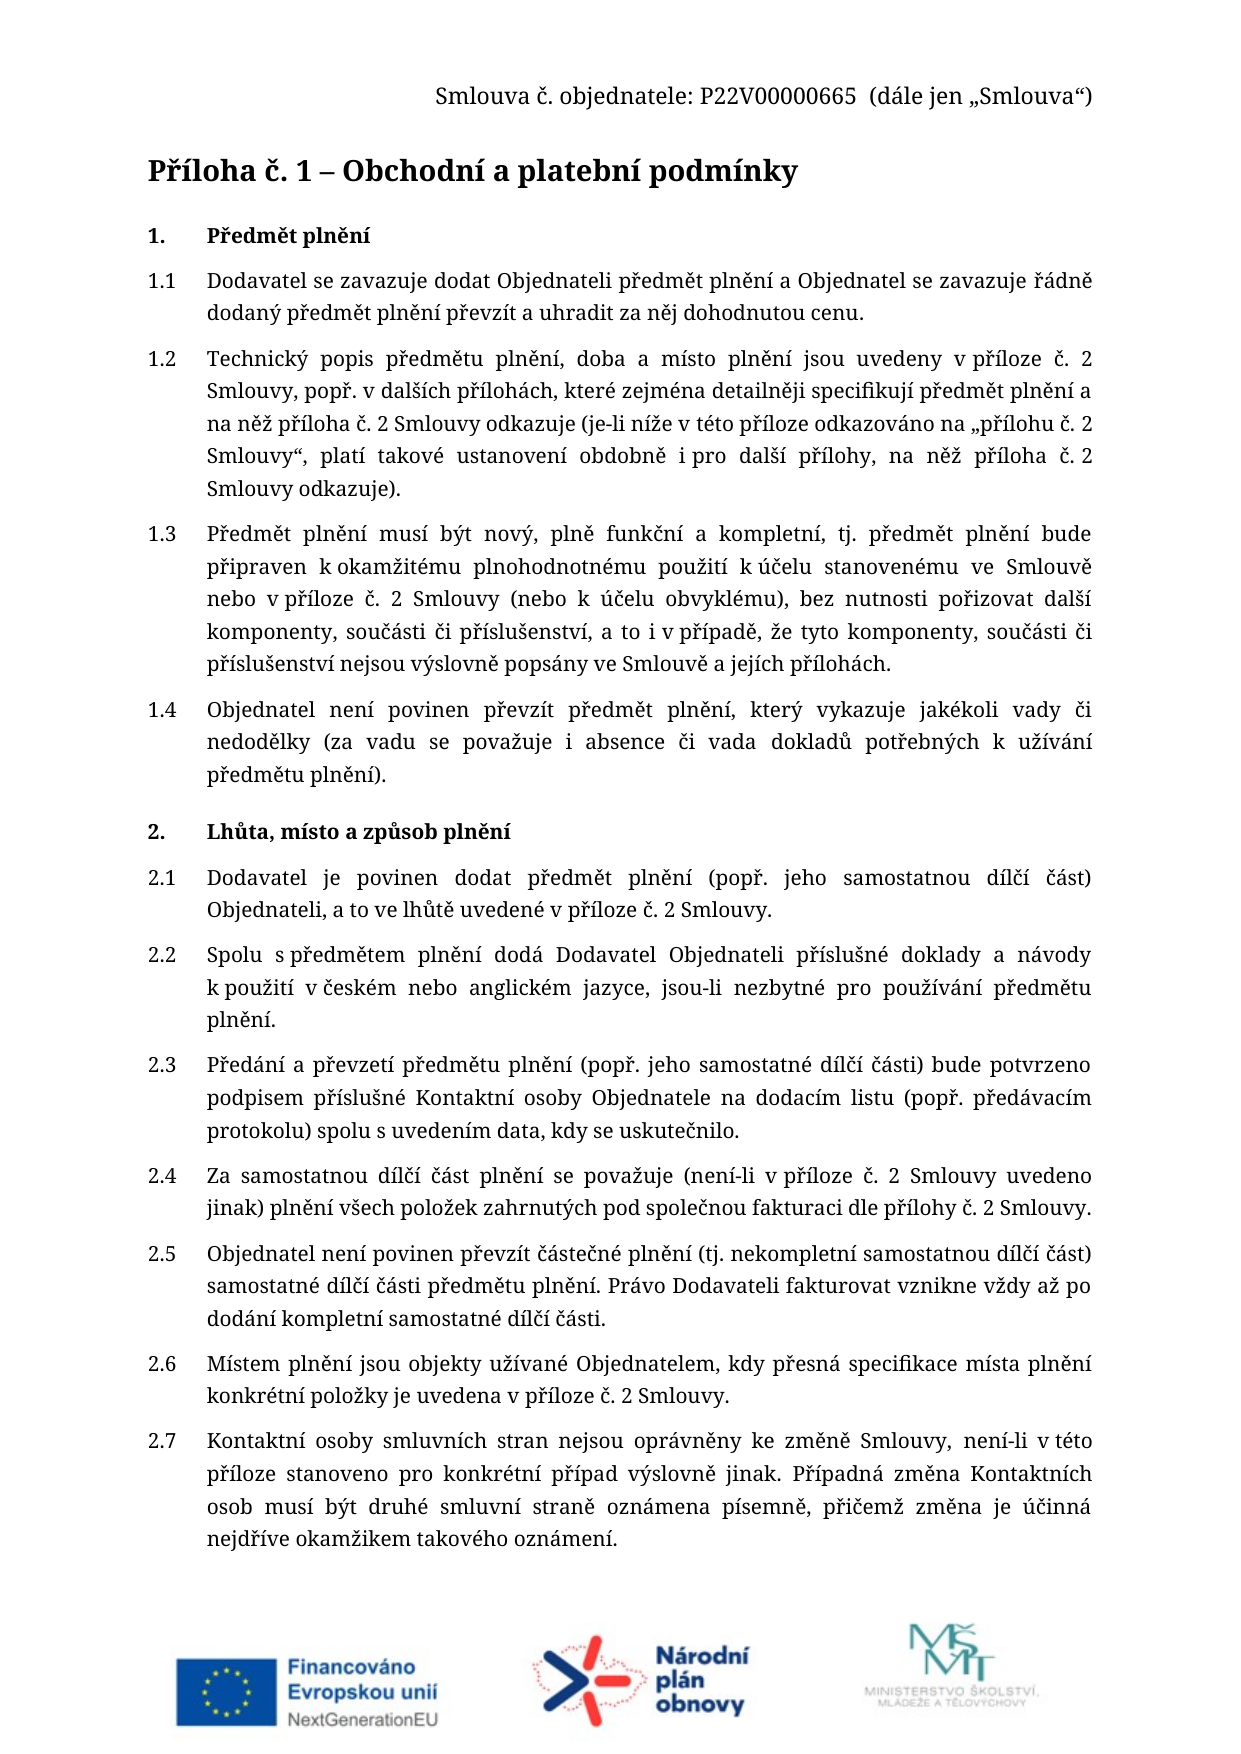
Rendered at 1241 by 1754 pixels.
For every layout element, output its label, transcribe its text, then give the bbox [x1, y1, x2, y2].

list Za samostatnou dílčí část plnění se považuje (není-li v příloze č. 2 Smlouvy uvedeno jinak) plnění všech položek zahrnutých pod společnou fakturaci dle přílohy č. 2 Smlouvy. [148, 1161, 1093, 1222]
list Kontaktní osoby smluvních stran nejsou oprávněny ke změně Smlouvy, není-li v této příloze stanoveno pro konkrétní případ výslovně jinak. Případná změna Kontaktních osob musí být druhé smluvní straně oznámena písemně, přičemž změna je účinná nejdříve okamžikem takového oznámení. [148, 1427, 1093, 1553]
list Dodavatel je povinen dodat předmět plnění (popř. jeho samostatnou dílčí část) Objednateli, a to ve lhůtě uvedené v příloze č. 2 Smlouvy. [148, 863, 1093, 924]
list Předmět plnění musí být nový, plně funkční a kompletní, tj. předmět plnění bude připraven k okamžitému plnohodnotnému použití k účelu stanovenému ve Smlouvě nebo v příloze č. 2 Smlouvy (nebo k účelu obvyklému), bez nutnosti pořizovat další komponenty, součásti či příslušenství, a to i v případě, že tyto komponenty, součásti či příslušenství nejsou výslovně popsány ve Smlouvě a jejích přílohách. [148, 519, 1093, 678]
picture [147, 1577, 1093, 1754]
list Objednatel není povinen převzít částečné plnění (tj. nekompletní samostatnou dílčí část) samostatné dílčí části předmětu plnění. Právo Dodavateli fakturovat vznikne vždy až po dodání kompletní samostatné dílčí části. [148, 1239, 1093, 1332]
list Místem plnění jsou objekty užívané Objednatelem, kdy přesná specifikace místa plnění konkrétní položky je uvedena v příloze č. 2 Smlouvy. [148, 1349, 1093, 1410]
list Objednatel není povinen převzít předmět plnění, který vykazuje jakékoli vady či nedodělky (za vadu se považuje i absence či vada dokladů potřebných k užívání předmětu plnění). [148, 695, 1093, 788]
text Příloha č. 1 – Obchodní a platební podmínky [148, 150, 1093, 190]
list Technický popis předmětu plnění, doba a místo plnění jsou uvedeny v příloze č. 2 Smlouvy, popř. v dalších přílohách, které zejména detailněji specifikují předmět plnění a na něž příloha č. 2 Smlouvy odkazuje (je-li níže v této příloze odkazováno na „přílohu č. 2 Smlouvy“, platí takové ustanovení obdobně i pro další přílohy, na něž příloha č. 2 Smlouvy odkazuje). [148, 344, 1093, 502]
list Dodavatel se zavazuje dodat Objednateli předmět plnění a Objednatel se zavazuje řádně dodaný předmět plnění převzít a uhradit za něj dohodnutou cenu. [148, 266, 1093, 327]
list Předání a převzetí předmětu plnění (popř. jeho samostatné dílčí části) bude potvrzeno podpisem příslušné Kontaktní osoby Objednatele na dodacím listu (popř. předávacím protokolu) spolu s uvedením data, kdy se uskutečnilo. [148, 1051, 1093, 1144]
list Spolu s předmětem plnění dodá Dodavatel Objednateli příslušné doklady a návody k použití v českém nebo anglickém jazyce, jsou-li nezbytné pro používání předmětu plnění. [148, 940, 1093, 1034]
list Lhůta, místo a způsob plnění [148, 817, 1093, 846]
list Předmět plnění [148, 221, 1093, 249]
